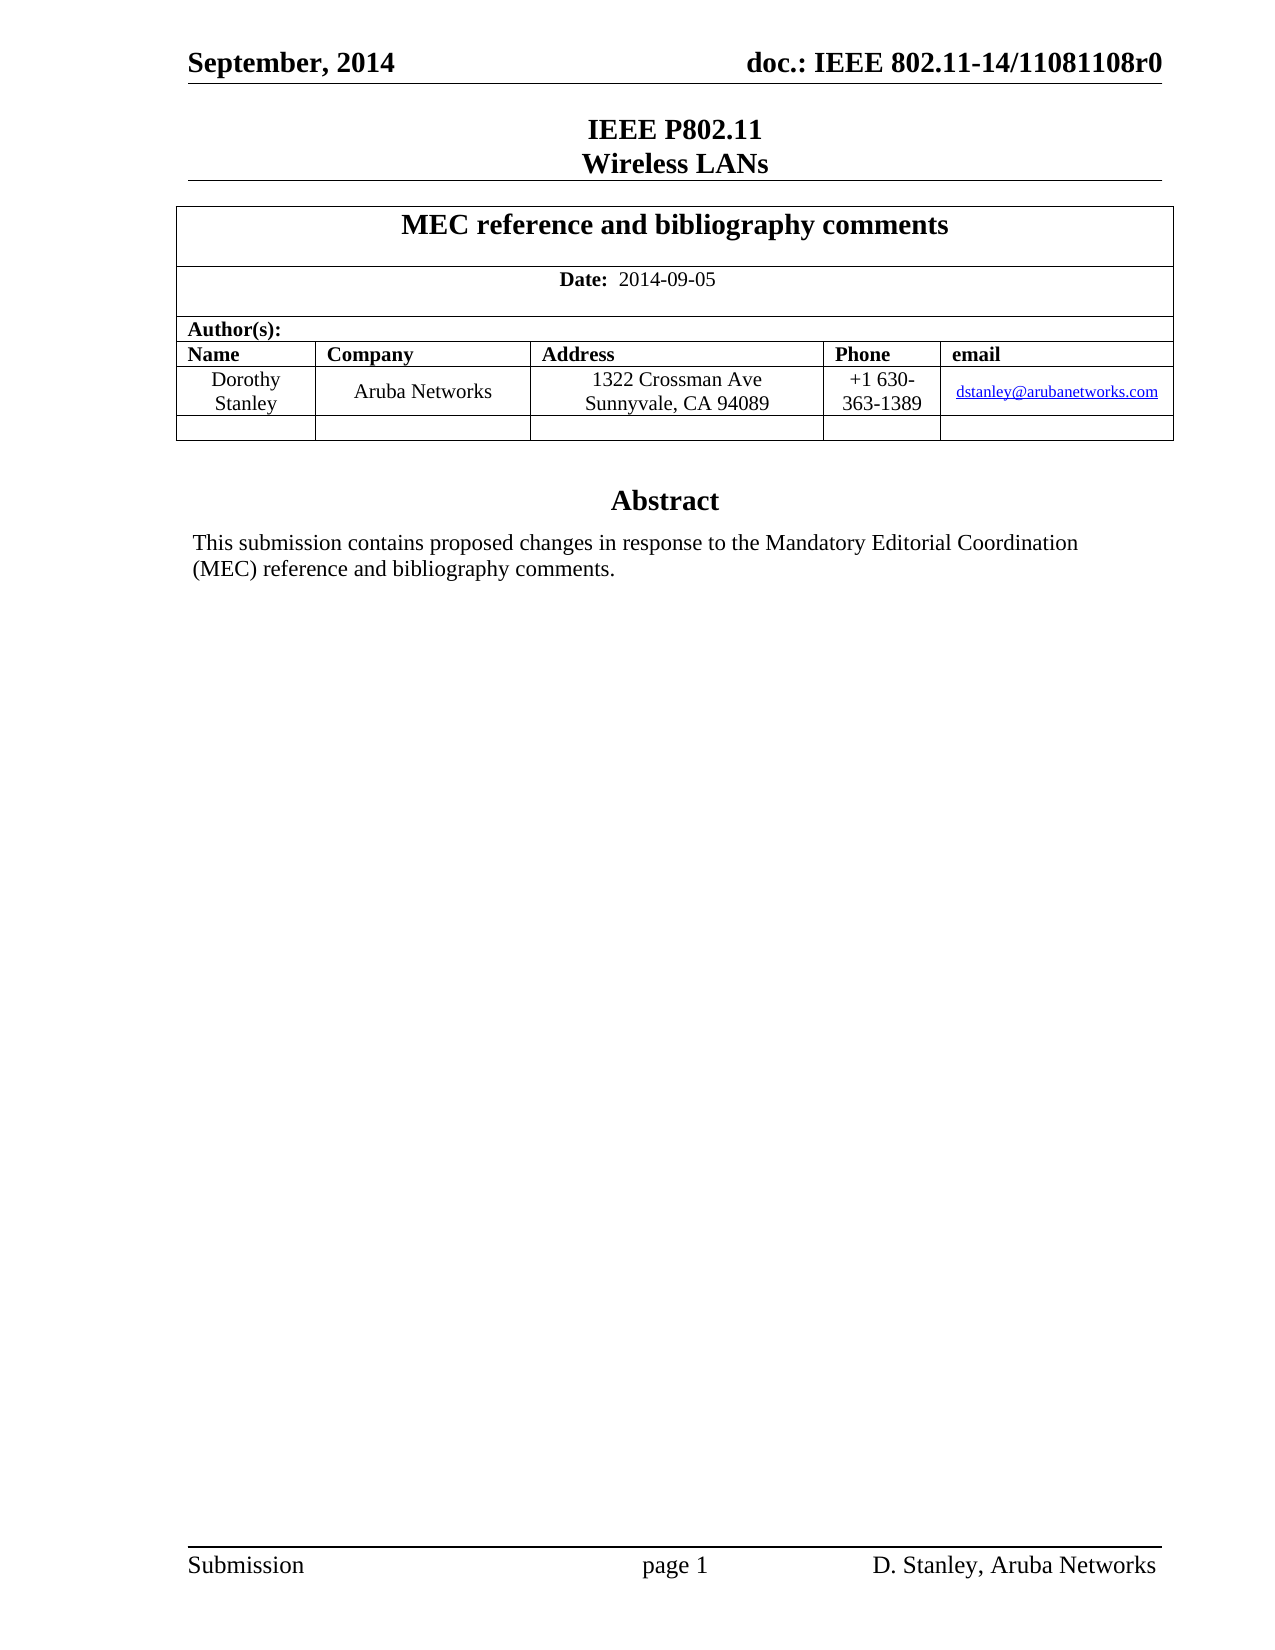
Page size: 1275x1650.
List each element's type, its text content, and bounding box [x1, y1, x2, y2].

table_cell [824, 416, 940, 440]
text IEEE P802.11 Wireless LANs [187, 112, 1162, 181]
table_cell Dorothy Stanley [177, 367, 315, 415]
table_cell Aruba Networks [316, 367, 530, 415]
table_cell Phone [824, 342, 940, 366]
table_header MEC reference and bibliography comments [177, 207, 1173, 266]
table_cell Name [177, 342, 315, 366]
table_cell email [941, 342, 1173, 366]
table_cell Company [316, 342, 530, 366]
table_cell Author(s): [177, 317, 1173, 341]
table_cell [177, 416, 315, 440]
table_cell +1 630-363-1389 [824, 367, 940, 415]
table_cell Address [531, 342, 823, 366]
table_cell Date: 2014-09-05 [177, 267, 1173, 316]
table_cell 1322 Crossman Ave Sunnyvale, CA 94089 [531, 367, 823, 415]
table_cell [941, 416, 1173, 440]
table_cell dstanley@arubanetworks.com [941, 367, 1173, 415]
table_cell [316, 416, 530, 440]
table_cell [531, 416, 823, 440]
